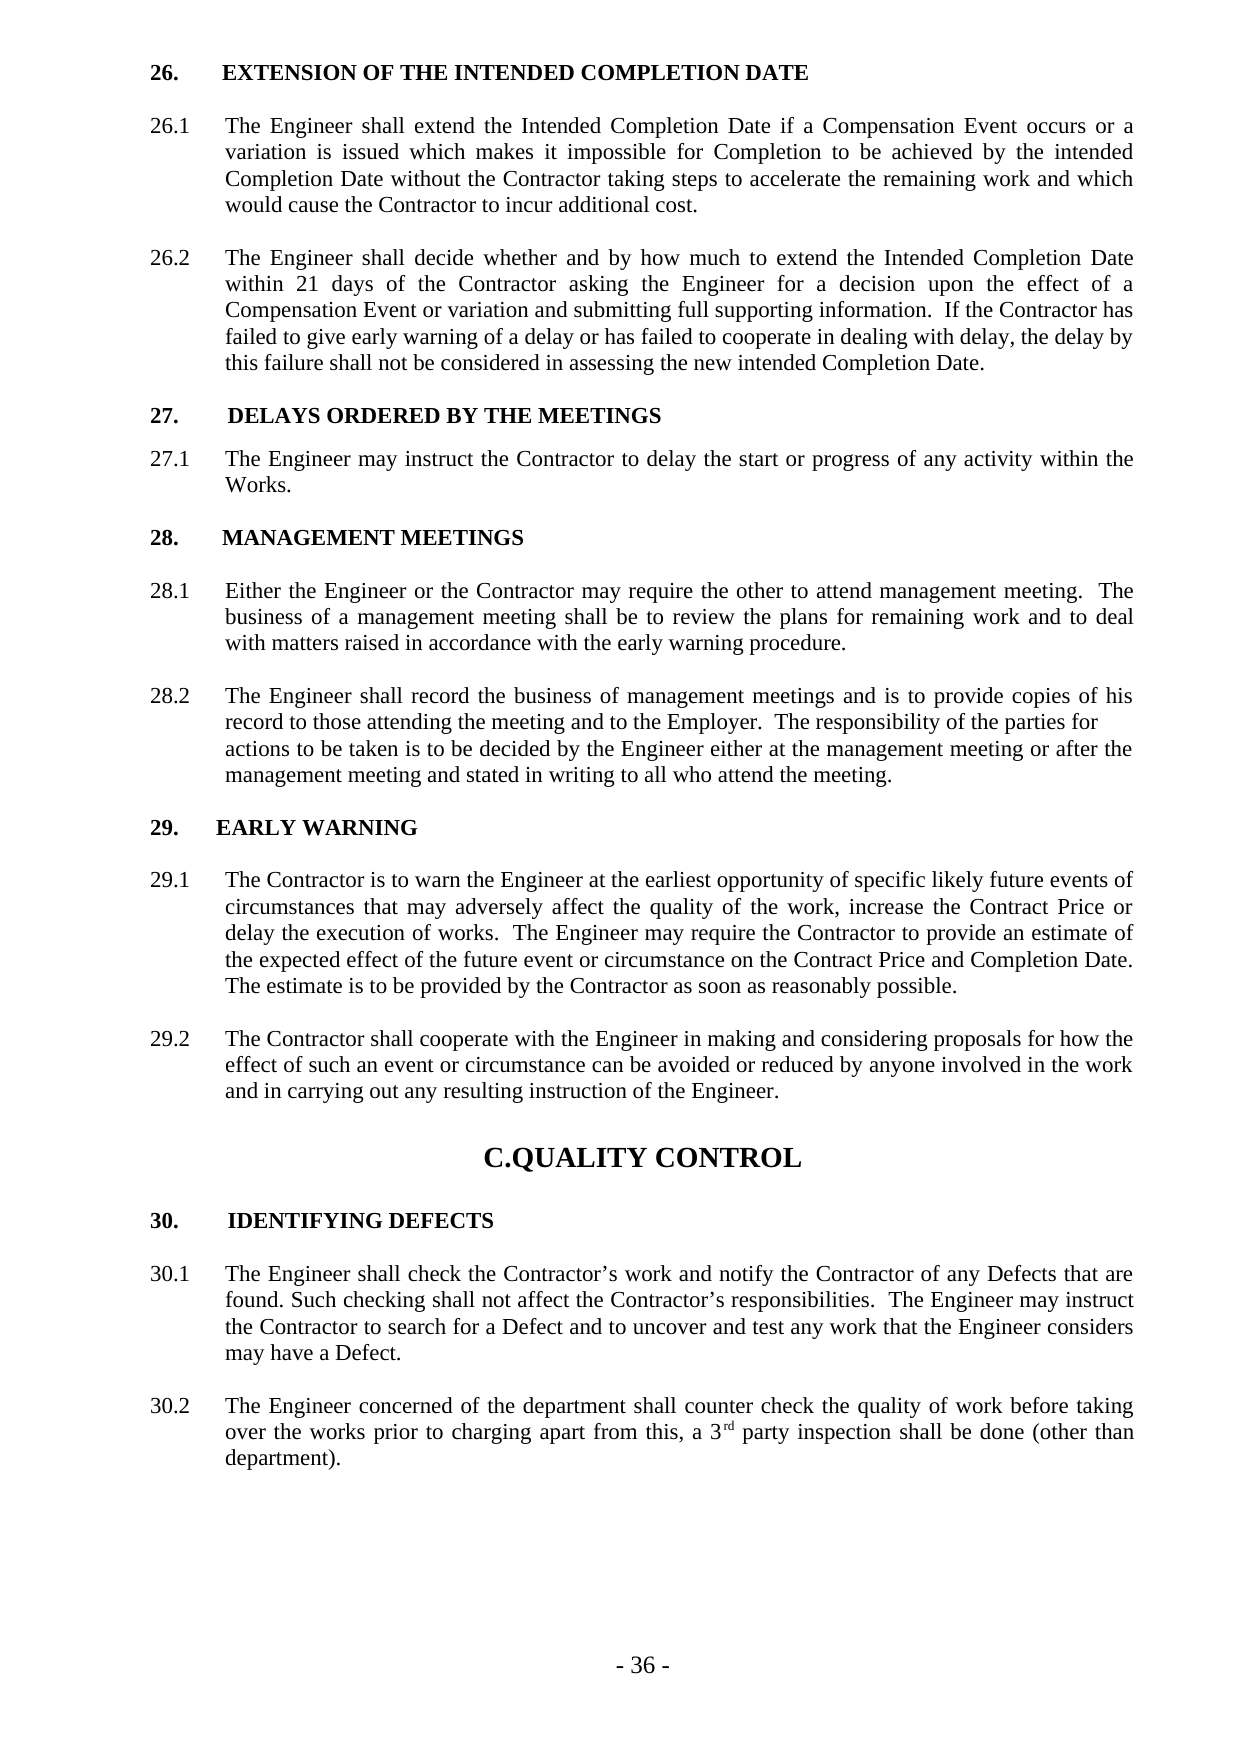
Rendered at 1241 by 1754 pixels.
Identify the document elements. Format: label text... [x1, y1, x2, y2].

text actions to be taken is to be decided by the Engineer either at the management meeting or after the management meeting and stated in writing to all who attend the meeting. [225, 735, 1135, 787]
list DELAYS ORDERED BY THE MEETINGS [150, 402, 1135, 428]
list The Engineer may instruct the Contractor to delay the start or progress of any activity within the Works. [150, 445, 1135, 498]
list Either the Engineer or the Contractor may require the other to attend management meeting. The business of a management meeting shall be to review the plans for remaining work and to deal with matters raised in accordance with the early warning procedure. [150, 577, 1135, 656]
list EARLY WARNING [150, 814, 1135, 840]
list The Engineer shall extend the Intended Completion Date if a Compensation Event occurs or a variation is issued which makes it impossible for Completion to be achieved by the intended Completion Date without the Contractor taking steps to accelerate the remaining work and which would cause the Contractor to incur additional cost. [150, 112, 1135, 217]
list The Contractor shall cooperate with the Engineer in making and considering proposals for how the effect of such an event or circumstance can be avoided or reduced by anyone involved in the work and in carrying out any resulting instruction of the Engineer. [150, 1025, 1135, 1104]
list MANAGEMENT MEETINGS [150, 524, 1135, 550]
list EXTENSION OF THE INTENDED COMPLETION DATE [150, 59, 1135, 86]
list IDENTIFYING DEFECTS [150, 1207, 1135, 1234]
list The Contractor is to warn the Engineer at the earliest opportunity of specific likely future events of circumstances that may adversely affect the quality of the work, increase the Contract Price or delay the execution of works. The Engineer may require the Contractor to provide an estimate of the expected effect of the future event or circumstance on the Contract Price and Completion Date. The estimate is to be provided by the Contractor as soon as reasonably possible. [150, 867, 1135, 998]
text C.QUALITY CONTROL [150, 1140, 1135, 1174]
list The Engineer shall decide whether and by how much to extend the Intended Completion Date within 21 days of the Contractor asking the Engineer for a decision upon the effect of a Compensation Event or variation and submitting full supporting information. If the Contractor has failed to give early warning of a delay or has failed to cooperate in dealing with delay, the delay by this failure shall not be considered in assessing the new intended Completion Date. [150, 244, 1135, 375]
list The Engineer shall check the Contractor’s work and notify the Contractor of any Defects that are found. Such checking shall not affect the Contractor’s responsibilities. The Engineer may instruct the Contractor to search for a Defect and to uncover and test any work that the Engineer considers may have a Defect. [150, 1260, 1135, 1365]
list The Engineer shall record the business of management meetings and is to provide copies of his record to those attending the meeting and to the Employer. The responsibility of the parties for [150, 682, 1135, 735]
list The Engineer concerned of the department shall counter check the quality of work before taking over the works prior to charging apart from this, a 3rd party inspection shall be done (other than department). [150, 1392, 1135, 1471]
